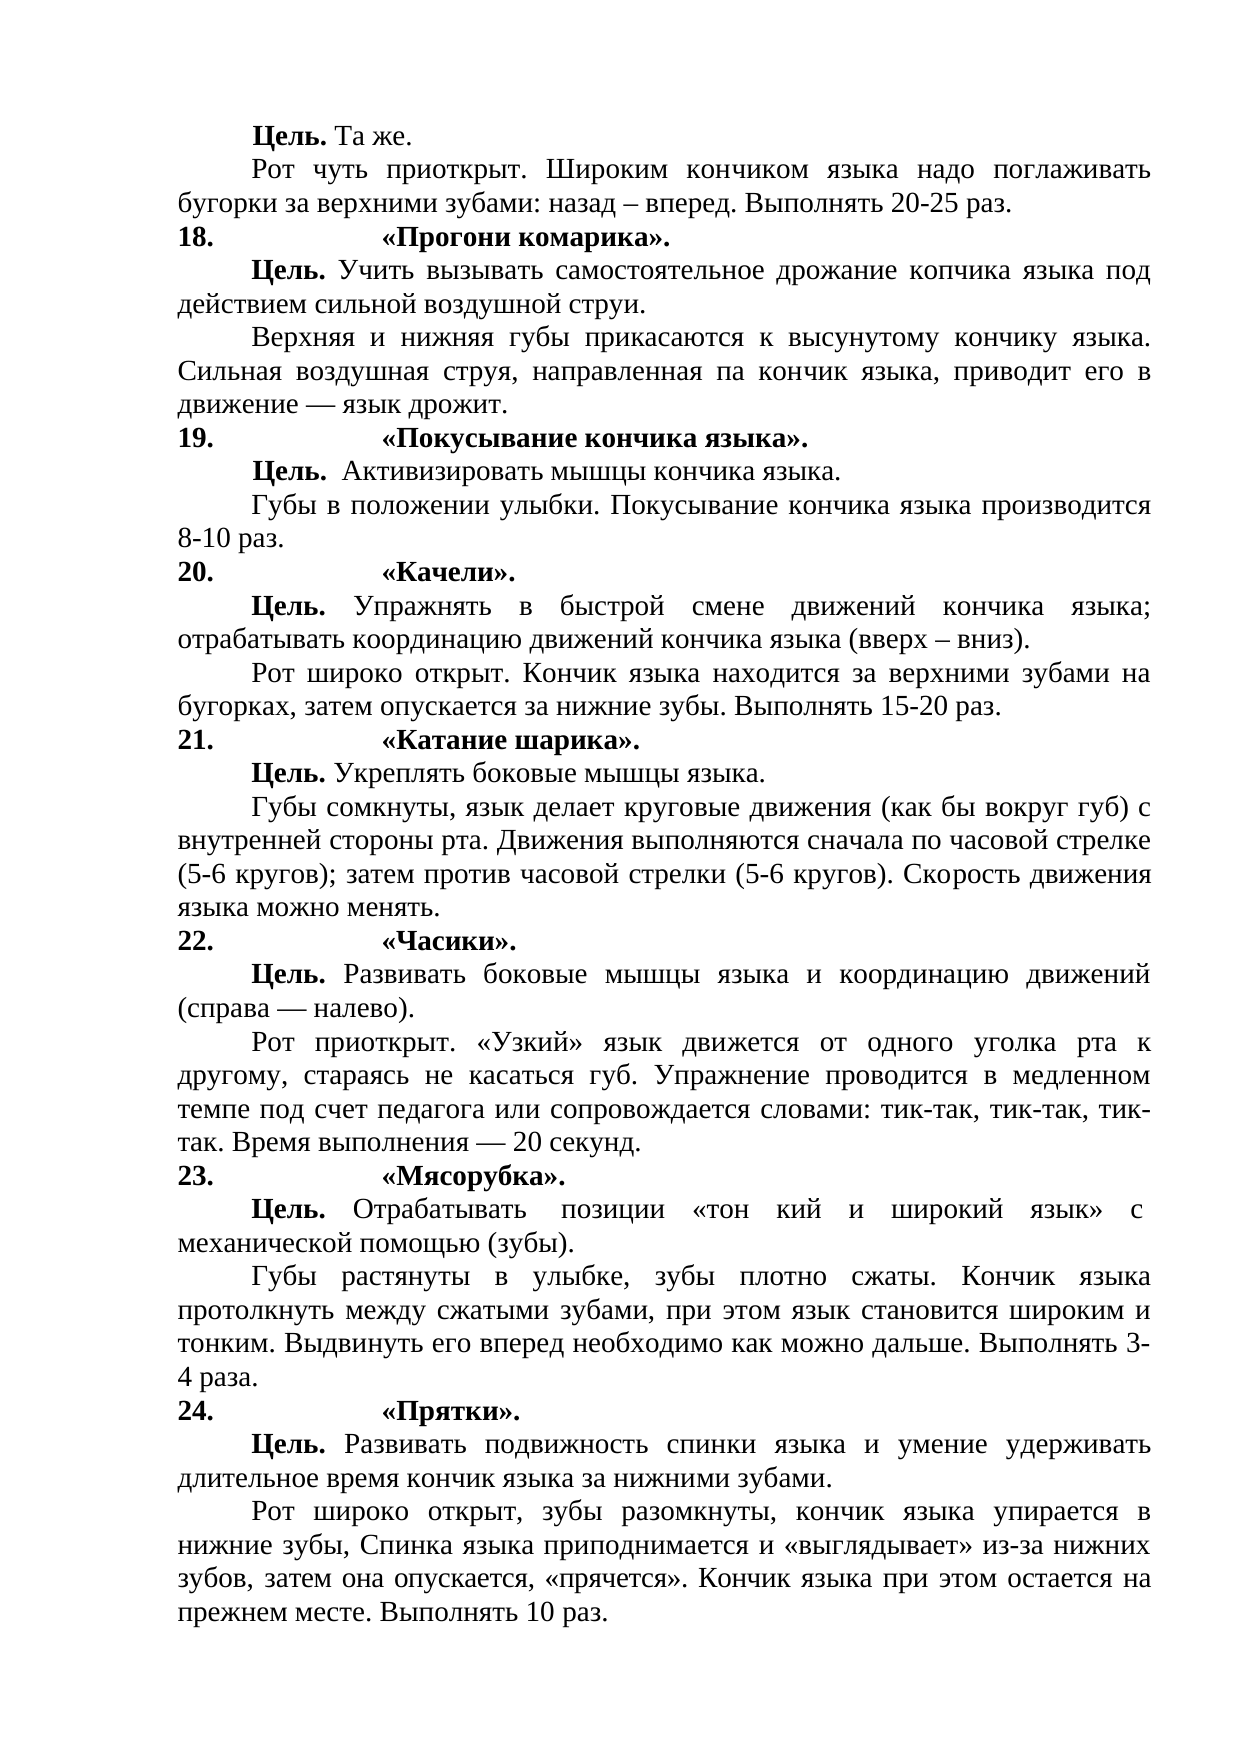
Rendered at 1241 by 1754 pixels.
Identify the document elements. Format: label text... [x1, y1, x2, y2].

text Цель. Отрабатывать позиции «тон кий и широкий язык» с механической помощью (зубы). [177, 1191, 1152, 1258]
text Рот широко открыт. Кончик языка находится за верхними зубами на бугорках, затем опускается за нижние зубы. Выполнять 15-20 раз. [177, 655, 1152, 722]
text 23. «Мясорубка». [177, 1158, 1152, 1191]
text Губы сомкнуты, язык делает круговые движения (как бы вокруг губ) с внутренней стороны рта. Движения выполняются сначала по часовой стрелке (5-6 кругов); затем против часовой стрелки (5-6 кругов). Скорость движения языка можно менять. [177, 789, 1152, 923]
text Губы в положении улыбки. Покусывание кончика языка производится 8-10 раз. [177, 487, 1152, 554]
text Цель. Та же. [177, 118, 1152, 152]
text Губы растянуты в улыбке, зубы плотно сжаты. Кончик языка протолкнуть между сжатыми зубами, при этом язык становится широким и тонким. Выдвинуть его вперед необходимо как можно дальше. Выполнять 3-4 раза. [177, 1258, 1152, 1393]
text 18. «Прогони комарика». [177, 219, 1152, 252]
text Рот приоткрыт. «Узкий» язык движется от одного уголка рта к другому, стараясь не касаться губ. Упражнение проводится в медленном темпе под счет педагога или сопровождается словами: тик-так, тик-так, тик-так. Время выполнения — 20 секунд. [177, 1024, 1152, 1158]
text Цель. Укреплять боковые мышцы языка. [177, 755, 1152, 789]
text Цель. Развивать подвижность спинки языка и умение удерживать длительное время кончик языка за нижними зубами. [177, 1426, 1152, 1493]
text Цель. Развивать боковые мышцы языка и координацию движений (справа — налево). [177, 957, 1152, 1024]
text Цель. Активизировать мышцы кончика языка. [177, 453, 1152, 487]
text Цель. Учить вызывать самостоятельное дрожание копчика языка под действием сильной воздушной струи. [177, 252, 1152, 319]
text Верхняя и нижняя губы прикасаются к высунутому кончику языка. Сильная воздушная струя, направленная па кончик языка, приводит его в движение — язык дрожит. [177, 319, 1152, 420]
text 21. «Катание шарика». [177, 722, 1152, 755]
text Цель. Упражнять в быстрой смене движений кончика языка; отрабатывать координацию движений кончика языка (вверх – вниз). [177, 588, 1152, 655]
text Рот широко открыт, зубы разомкнуты, кончик языка упирается в нижние зубы, Спинка языка приподнимается и «выглядывает» из-за нижних зубов, затем она опускается, «прячется». Кончик языка при этом остается на прежнем месте. Выполнять 10 раз. [177, 1493, 1152, 1627]
text 24. «Прятки». [177, 1393, 1152, 1426]
text Рот чуть приоткрыт. Широким кончиком языка надо поглаживать бугорки за верхними зубами: назад – вперед. Выполнять 20-25 раз. [177, 152, 1152, 219]
text 20. «Качели». [177, 554, 1152, 588]
text 19. «Покусывание кончика языка». [177, 420, 1152, 453]
text 22. «Часики». [177, 923, 1152, 957]
